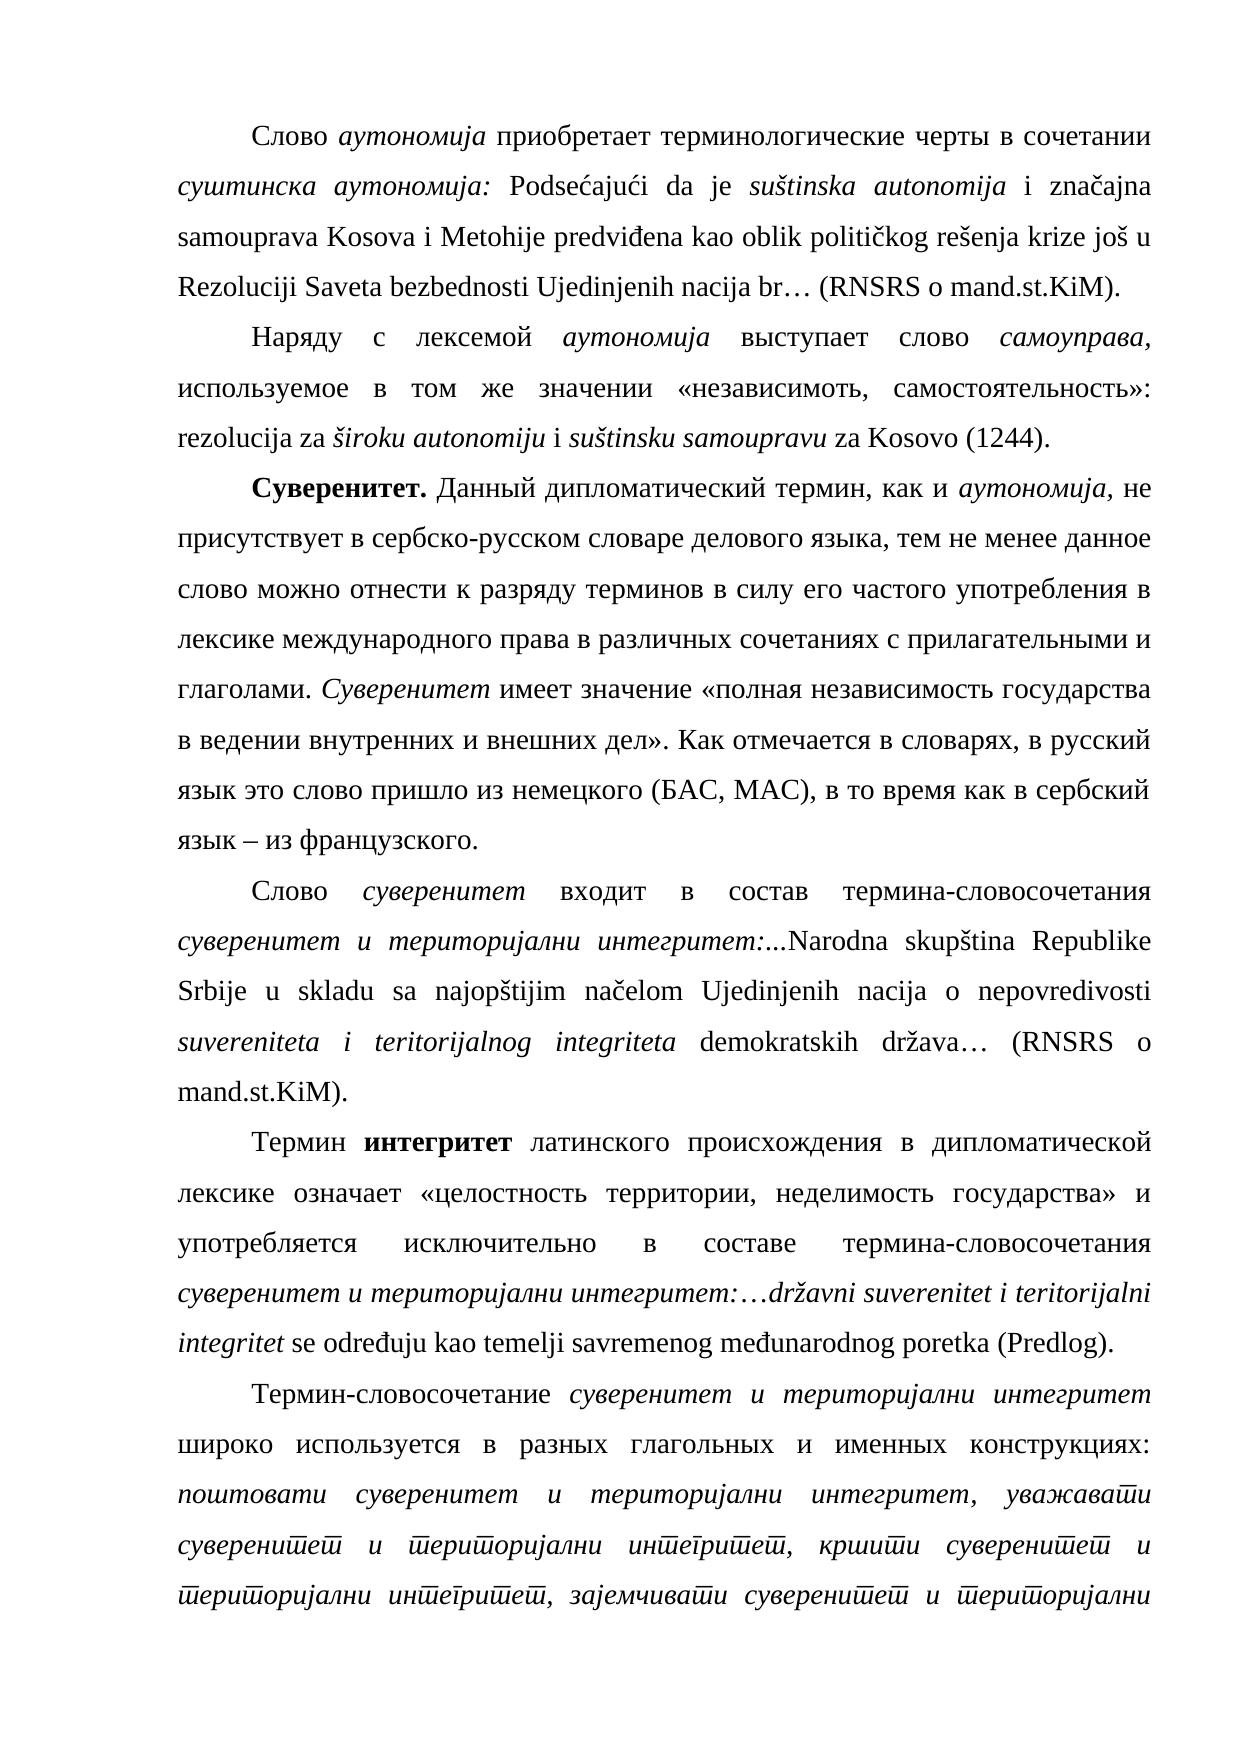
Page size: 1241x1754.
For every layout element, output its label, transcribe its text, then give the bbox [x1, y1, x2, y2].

text Слово суверенитет входит в состав термина-словосочетания суверенитет и териториjални интегритет:...Narodna skupština Republike Srbije u skladu sa najopštijim načelom Ujedinjenih nacija o nepovredivosti suvereniteta i teritorijalnog integriteta demokratskih država… (RNSRS o mand.st.KiM). [177, 873, 1152, 1108]
text Термин интегритет латинского происхождения в дипломатической лексике означает «целостность территории, неделимость государства» и употребляется исключительно в составе термина-словосочетания суверенитет и териториjални интегритет:…državni suverenitet i teritorijalni integritet se određuju kao temelji savremenog međunarodnog poretka (Predlog). [177, 1124, 1152, 1359]
text Наряду с лексемой аутономија выступает слово самоуправа, используемое в том же значении «независимоть, самостоятельность»: rezolucija za široku autonomiju i suštinsku samoupravu za Kosovo (1244). [177, 319, 1152, 453]
text Слово аутономија приобретает терминологические черты в сочетании суштинска аутономија: Podsećajući da je suštinska autonomija i značajna samouprava Kosova i Metohije predviđena kao oblik političkog rešenja krize još u Rezoluciji Saveta bezbednosti Ujedinjenih nacija br… (RNSRS o mand.st.KiM). [177, 118, 1152, 303]
text Суверенитет. Данный дипломатический термин, как и аутономија, не присутствует в сербско-русском словаре делового языка, тем не менее данное слово можно отнести к разряду терминов в силу его частого употребления в лексике международного права в различных сочетаниях с прилагательными и глаголами. Суверенитет имеет значение «полная независимость государства в ведении внутренних и внешних дел». Как отмечается в словарях, в русский язык это слово пришло из немецкого (БАС, МАС), в то время как в сербский язык – из французского. [177, 470, 1152, 856]
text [177, 1376, 1152, 1611]
